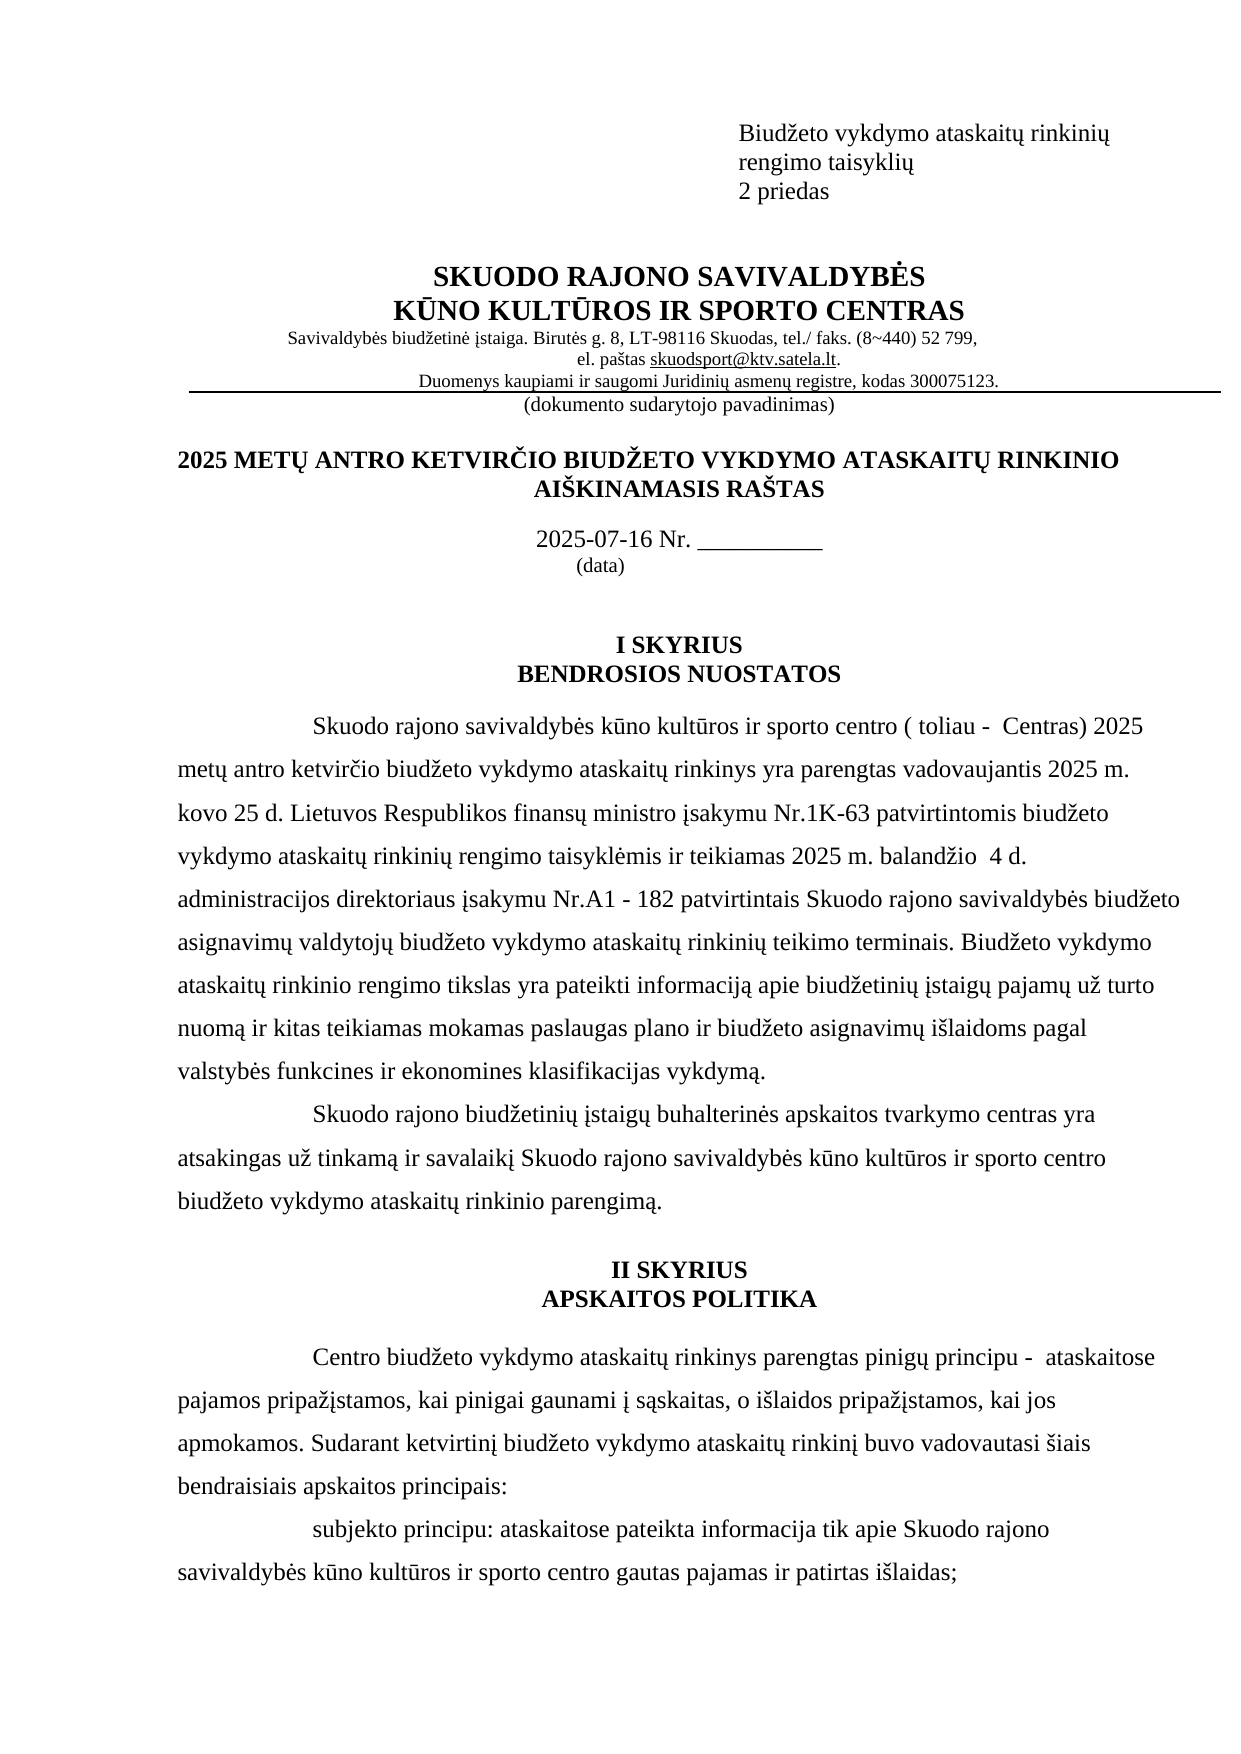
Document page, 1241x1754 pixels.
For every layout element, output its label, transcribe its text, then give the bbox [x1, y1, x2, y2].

text Skuodo rajono biudžetinių įstaigų buhalterinės apskaitos tvarkymo centras yra atsakingas už tinkamą ir savalaikį Skuodo rajono savivaldybės kūno kultūros ir sporto centro biudžeto vykdymo ataskaitų rinkinio parengimą. [177, 1099, 1181, 1214]
text 2025 METŲ ANTRO KETVIRČIO BIUDŽETO VYKDYMO ATASKAITŲ RINKINIO [177, 445, 1181, 474]
text Centro biudžeto vykdymo ataskaitų rinkinys parengtas pinigų principu - ataskaitose pajamos pripažįstamos, kai pinigai gaunami į sąskaitas, o išlaidos pripažįstamos, kai jos apmokamos. Sudarant ketvirtinį biudžeto vykdymo ataskaitų rinkinį buvo vadovautasi šiais bendraisiais apskaitos principais: [177, 1342, 1181, 1500]
text BENDROSIOS NUOSTATOS [177, 659, 1181, 687]
text KŪNO KULTŪROS IR SPORTO CENTRAS [177, 293, 1181, 327]
text 2 priedas [738, 176, 1181, 204]
text Skuodo rajono savivaldybės kūno kultūros ir sporto centro ( toliau - Centras) 2025 metų antro ketvirčio biudžeto vykdymo ataskaitų rinkinys yra parengtas vadovaujantis 2025 m. kovo 25 d. Lietuvos Respublikos finansų ministro įsakymu Nr.1K-63 patvirtintomis biudžeto vykdymo ataskaitų rinkinių rengimo taisyklėmis ir teikiamas 2025 m. balandžio 4 d. administracijos direktoriaus įsakymu Nr.A1 - 182 patvirtintais Skuodo rajono savivaldybės biudžeto asignavimų valdytojų biudžeto vykdymo ataskaitų rinkinių teikimo terminais. Biudžeto vykdymo ataskaitų rinkinio rengimo tikslas yra pateikti informaciją apie biudžetinių įstaigų pajamų už turto nuomą ir kitas teikiamas mokamas paslaugas plano ir biudžeto asignavimų išlaidoms pagal valstybės funkcines ir ekonomines klasifikacijas vykdymą. [177, 711, 1181, 1085]
text Biudžeto vykdymo ataskaitų rinkinių rengimo taisyklių [738, 118, 1181, 176]
text SKUODO RAJONO SAVIVALDYBĖS [177, 259, 1181, 293]
text AIŠKINAMASIS RAŠTAS [177, 474, 1181, 503]
table_header Savivaldybės biudžetinė įstaiga. Birutės g. 8, LT-98116 Skuodas, tel./ faks. (8~440) 52 799, el. paštas skuodsport@ktv.satela.lt. Duomenys kaupiami ir saugomi Juridinių asmenų registre, kodas 300075123. [189, 327, 1221, 391]
text 2025-07-16 Nr. __________ [177, 524, 1181, 553]
text Apskaitos politika [177, 1284, 1181, 1313]
text I SKYRIUS [177, 630, 1181, 659]
text subjekto principu: ataskaitose pateikta informacija tik apie Skuodo rajono savivaldybės kūno kultūros ir sporto centro gautas pajamas ir patirtas išlaidas; [177, 1514, 1181, 1586]
text (dokumento sudarytojo pavadinimas) [177, 392, 1181, 416]
text II skyrius [177, 1255, 1181, 1284]
text (data) [576, 553, 1181, 577]
